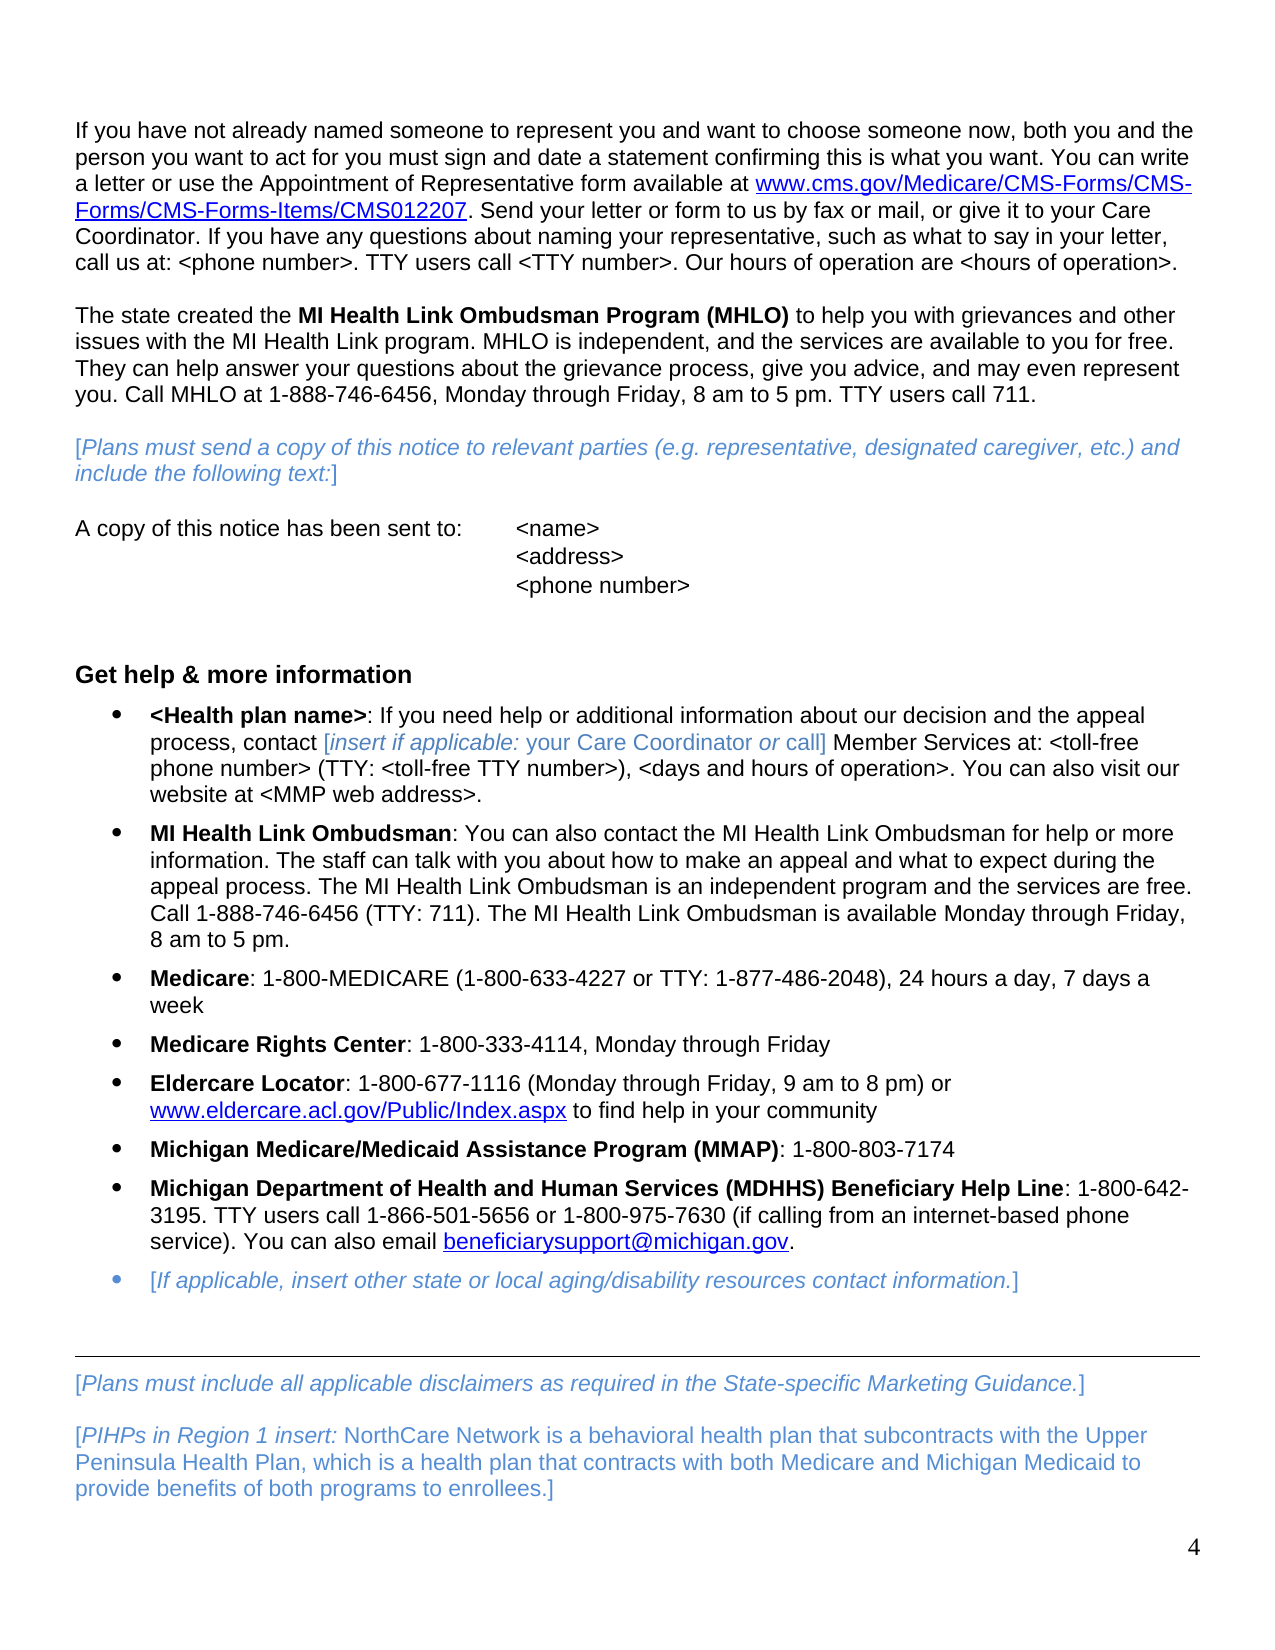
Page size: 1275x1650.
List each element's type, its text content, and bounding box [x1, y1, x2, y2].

text [PIHPs in Region 1 insert: NorthCare Network is a behavioral health plan that subcontracts with the Upper Peninsula Health Plan, which is a health plan that contracts with both Medicare and Michigan Medicaid to provide benefits of both programs to enrollees.] [75, 1422, 1200, 1501]
list <Health plan name>: If you need help or additional information about our decision and the appeal process, contact [insert if applicable: your Care Coordinator or call] Member Services at: <toll-free phone number> (TTY: <toll-free TTY number>), <days and hours of operation>. You can also visit our website at <MMP web address>. [112, 702, 1200, 808]
text [Plans must send a copy of this notice to relevant parties (e.g. representative, designated caregiver, etc.) and include the following text:] [75, 434, 1200, 486]
list MI Health Link Ombudsman: You can also contact the MI Health Link Ombudsman for help or more information. The staff can talk with you about how to make an appeal and what to expect during the appeal process. The MI Health Link Ombudsman is an independent program and the services are free. Call 1-888-746-6456 (TTY: 711). The MI Health Link Ombudsman is available Monday through Friday, 8 am to 5 pm. [112, 820, 1200, 952]
text If you have not already named someone to represent you and want to choose someone now, both you and the person you want to act for you must sign and date a statement confirming this is what you want. You can write a letter or use the Appointment of Representative form available at www.cms.gov/Medicare/CMS-Forms/CMS-Forms/CMS-Forms-Items/CMS012207. Send your letter or form to us by fax or mail, or give it to your Care Coordinator. If you have any questions about naming your representative, such as what to say in your letter, call us at: <phone number>. TTY users call <TTY number>. Our hours of operation are <hours of operation>. [75, 117, 1200, 276]
text The state created the MI Health Link Ombudsman Program (MHLO) to help you with grievances and other issues with the MI Health Link program. MHLO is independent, and the services are available to you for free. They can help answer your questions about the grievance process, give you advice, and may even represent you. Call MHLO at 1-888-746-6456, Monday through Friday, 8 am to 5 pm. TTY users call 711. [75, 302, 1200, 407]
list Medicare: 1-800-MEDICARE (1-800-633-4227 or TTY: 1-877-486-2048), 24 hours a day, 7 days a week [112, 965, 1200, 1018]
text [Plans must include all applicable disclaimers as required in the State-specific Marketing Guidance.] [75, 1357, 1200, 1396]
text A copy of this notice has been sent to: <name> [75, 515, 1200, 541]
text Get help & more information [75, 660, 1200, 689]
list Michigan Medicare/Medicaid Assistance Program (MMAP): 1-800-803-7174 [112, 1136, 1200, 1163]
list Medicare Rights Center: 1-800-333-4114, Monday through Friday [112, 1031, 1200, 1057]
text <address> [75, 543, 1200, 570]
text [If applicable, insert other state or local aging/disability resources contact information.] [112, 1267, 1200, 1294]
text <phone number> [75, 572, 1200, 598]
list Michigan Department of Health and Human Services (MDHHS) Beneficiary Help Line: 1-800-642-3195. TTY users call 1-866-501-5656 or 1-800-975-7630 (if calling from an internet-based phone service). You can also email beneficiarysupport@michigan.gov. [112, 1175, 1200, 1255]
list Eldercare Locator: 1-800-677-1116 (Monday through Friday, 9 am to 8 pm) or www.eldercare.acl.gov/Public/Index.aspx to find help in your community [112, 1070, 1200, 1123]
